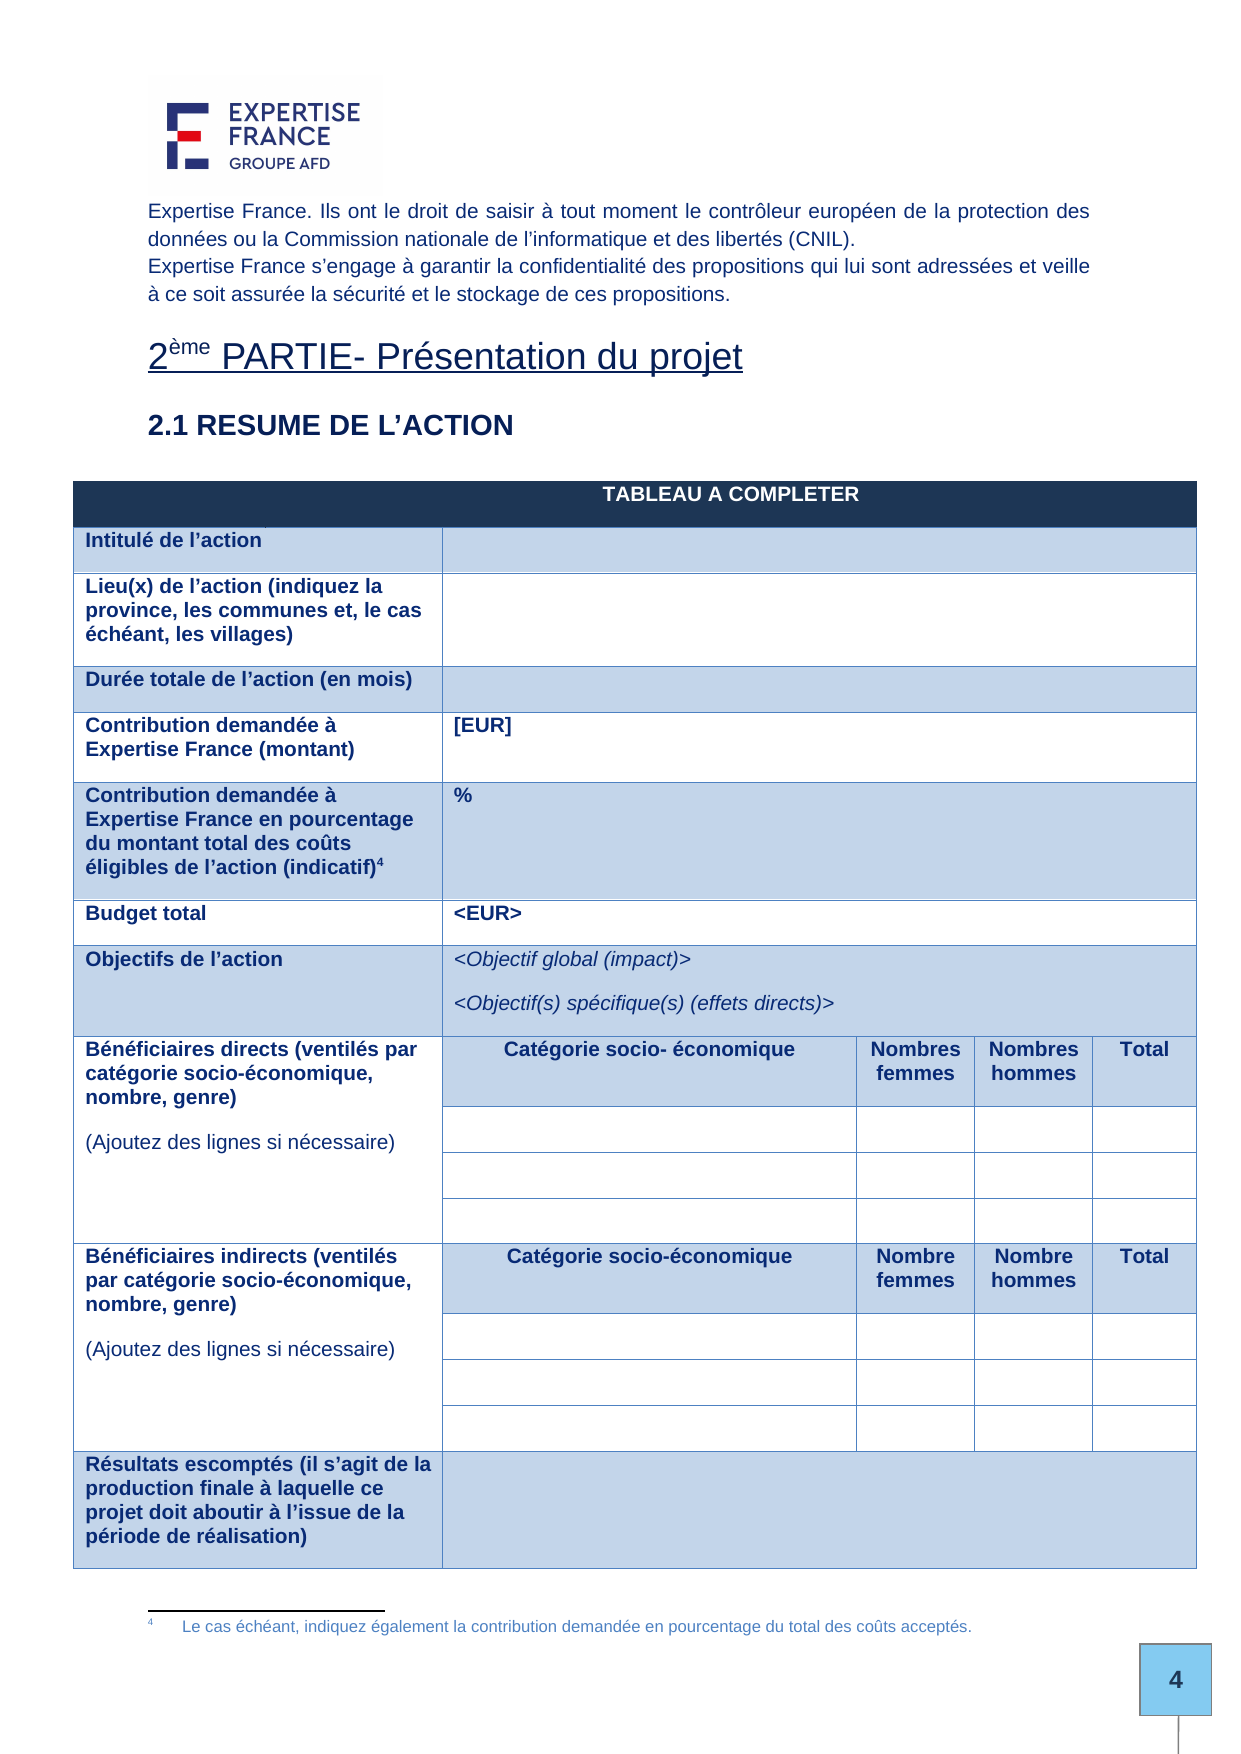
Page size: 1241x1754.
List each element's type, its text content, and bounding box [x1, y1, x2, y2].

table_cell <EUR> [443, 901, 1196, 945]
table_cell Total [1093, 1244, 1196, 1313]
table_cell [975, 1314, 1092, 1359]
table_cell [857, 1406, 974, 1451]
table_cell [975, 1199, 1092, 1243]
table_cell [443, 1314, 856, 1359]
table_cell Bénéficiaires directs (ventilés par catégorie socio-économique, nombre, genre) (Ajoutez des lignes si nécessaire) [74, 1037, 442, 1243]
table_cell Catégorie socio-économique [443, 1244, 856, 1313]
table_cell Contribution demandée à Expertise France en pourcentage du montant total des coûts éligibles de l’action (indicatif) [74, 783, 442, 899]
table_cell [857, 1107, 974, 1152]
table_cell Nombres femmes [857, 1037, 974, 1106]
table_cell Durée totale de l’action (en mois) [74, 667, 442, 712]
table_cell [443, 1107, 856, 1152]
table_cell [443, 528, 1196, 572]
table_cell % [443, 783, 1196, 899]
table_cell Nombres hommes [975, 1037, 1092, 1106]
table_cell [1093, 1153, 1196, 1197]
table_cell [975, 1107, 1092, 1152]
table_cell Nombre hommes [975, 1244, 1092, 1313]
table_cell [1093, 1314, 1196, 1359]
table_cell Lieu(x) de l’action (indiquez la province, les communes et, le cas échéant, les villages) [74, 574, 442, 666]
subtitle 2ème PARTIE- Présentation du projet [148, 334, 1092, 377]
table_cell [975, 1406, 1092, 1451]
text Expertise France s’engage à garantir la confidentialité des propositions qui lui sont adressées et veille à ce soit assurée la sécurité et le stockage de ces propositions. [148, 254, 1092, 305]
table_cell [443, 1406, 856, 1451]
table_cell Catégorie socio- économique [443, 1037, 856, 1106]
table_cell Total [1093, 1037, 1196, 1106]
table_cell [857, 1153, 974, 1197]
table_cell [975, 1360, 1092, 1405]
table_cell Contribution demandée à Expertise France (montant) [74, 713, 442, 782]
text 2.1 RESUME DE L’ACTION [148, 408, 1092, 442]
table_cell [EUR] [443, 713, 1196, 782]
table_cell [857, 1314, 974, 1359]
table_cell [857, 1360, 974, 1405]
table_cell [443, 1452, 1196, 1568]
picture [147, 75, 383, 196]
table_cell [443, 1360, 856, 1405]
table_cell [443, 1199, 856, 1243]
table_cell Intitulé de l’action [74, 528, 442, 572]
table_cell <Objectif global (impact)> <Objectif(s) spécifique(s) (effets directs)> [443, 946, 1196, 1036]
table_cell [975, 1153, 1092, 1197]
table_cell Bénéficiaires indirects (ventilés par catégorie socio-économique, nombre, genre) (Ajoutez des lignes si nécessaire) [74, 1244, 442, 1451]
table_cell Budget total [74, 901, 442, 945]
table_cell [1093, 1107, 1196, 1152]
table_header TABLEAU A COMPLETER [266, 482, 1196, 527]
table_cell [1093, 1199, 1196, 1243]
table_cell [857, 1199, 974, 1243]
table_cell [1093, 1406, 1196, 1451]
table_cell Objectifs de l’action [74, 946, 442, 1036]
table_cell Nombre femmes [857, 1244, 974, 1313]
table_cell [443, 1153, 856, 1197]
table_header [74, 482, 265, 527]
table_cell [443, 574, 1196, 666]
table_cell [1093, 1360, 1196, 1405]
table_cell [443, 667, 1196, 712]
